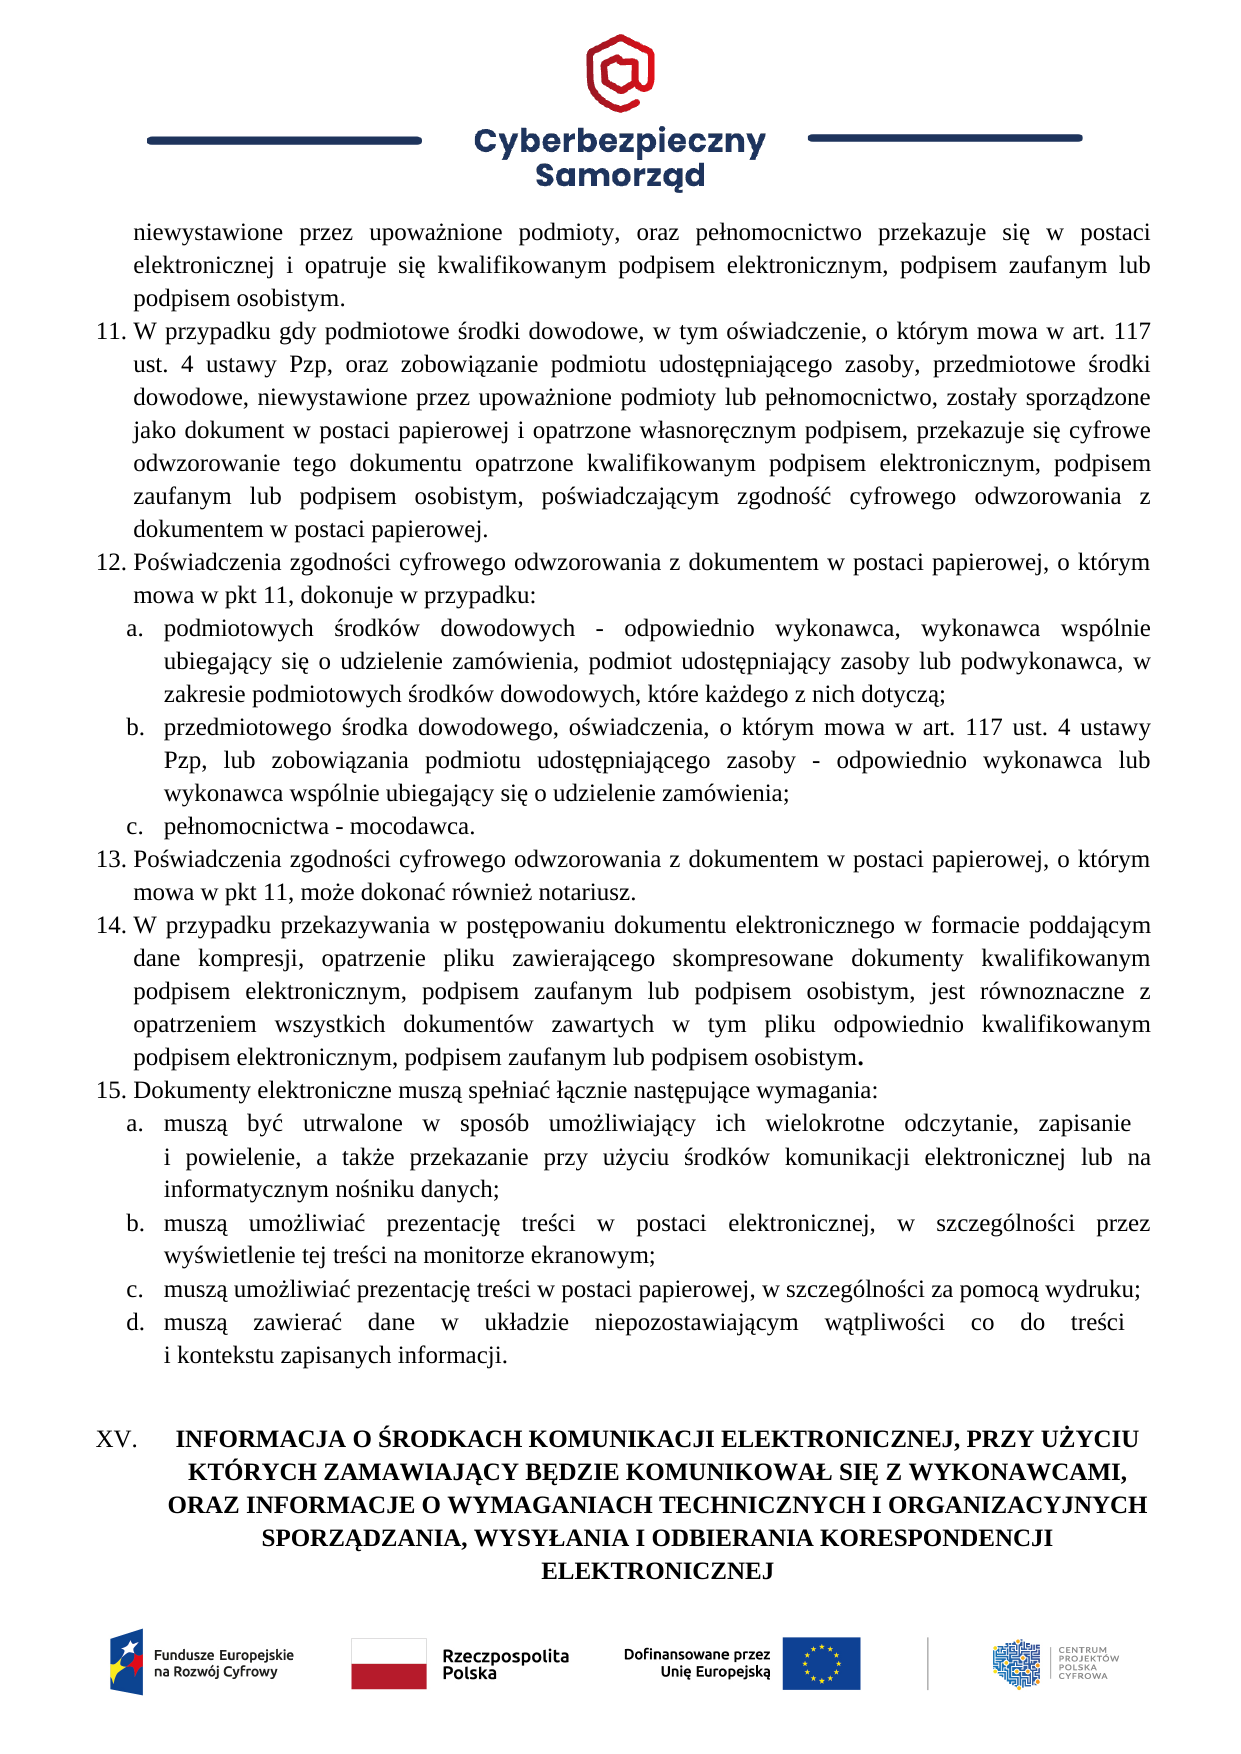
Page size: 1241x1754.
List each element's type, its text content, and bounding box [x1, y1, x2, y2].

picture [88, 1606, 1152, 1717]
list Poświadczenia zgodności cyfrowego odwzorowania z dokumentem w postaci papierowej, o którym mowa w pkt 11, może dokonać również notariusz. [96, 844, 1152, 906]
list W przypadku przekazywania w postępowaniu dokumentu elektronicznego w formacie poddającym dane kompresji, opatrzenie pliku zawierającego skompresowane dokumenty kwalifikowanym podpisem elektronicznym, podpisem zaufanym lub podpisem osobistym, jest równoznaczne z opatrzeniem wszystkich dokumentów zawartych w tym pliku odpowiednio kwalifikowanym podpisem elektronicznym, podpisem zaufanym lub podpisem osobistym. [96, 910, 1152, 1071]
list INFORMACJA O ŚRODKACH KOMUNIKACJI ELEKTRONICZNEJ, PRZY UŻYCIU KTÓRYCH ZAMAWIAJĄCY BĘDZIE KOMUNIKOWAŁ SIĘ Z WYKONAWCAMI, ORAZ INFORMACJE O WYMAGANIACH TECHNICZNYCH I ORGANIZACYJNYCH SPORZĄDZANIA, WYSYŁANIA I ODBIERANIA KORESPONDENCJI ELEKTRONICZNEJ [126, 1424, 1152, 1584]
picture [474, 34, 766, 193]
list muszą umożliwiać prezentację treści w postaci elektronicznej, w szczególności przez wyświetlenie tej treści na monitorze ekranowym; [126, 1208, 1152, 1269]
picture [147, 136, 422, 145]
list muszą zawierać dane w układzie niepozostawiającym wątpliwości co do treści i kontekstu zapisanych informacji. [126, 1307, 1152, 1368]
list muszą być utrwalone w sposób umożliwiający ich wielokrotne odczytanie, zapisanie i powielenie, a także przekazanie przy użyciu środków komunikacji elektronicznej lub na informatycznym nośniku danych; [126, 1108, 1152, 1203]
list podmiotowych środków dowodowych - odpowiednio wykonawca, wykonawca wspólnie ubiegający się o udzielenie zamówienia, podmiot udostępniający zasoby lub podwykonawca, w zakresie podmiotowych środków dowodowych, które każdego z nich dotyczą; [126, 613, 1152, 708]
list Poświadczenia zgodności cyfrowego odwzorowania z dokumentem w postaci papierowej, o którym mowa w pkt 11, dokonuje w przypadku: [96, 547, 1152, 609]
list W przypadku gdy podmiotowe środki dowodowe, w tym oświadczenie, o którym mowa w art. 117 ust. 4 ustawy Pzp, oraz zobowiązanie podmiotu udostępniającego zasoby, przedmiotowe środki dowodowe, niewystawione przez upoważnione podmioty lub pełnomocnictwo, zostały sporządzone jako dokument w postaci papierowej i opatrzone własnoręcznym podpisem, przekazuje się cyfrowe odwzorowanie tego dokumentu opatrzone kwalifikowanym podpisem elektronicznym, podpisem zaufanym lub podpisem osobistym, poświadczającym zgodność cyfrowego odwzorowania z dokumentem w postaci papierowej. [96, 316, 1152, 543]
list muszą umożliwiać prezentację treści w postaci papierowej, w szczególności za pomocą wydruku; [126, 1274, 1152, 1302]
list przedmiotowego środka dowodowego, oświadczenia, o którym mowa w art. 117 ust. 4 ustawy Pzp, lub zobowiązania podmiotu udostępniającego zasoby - odpowiednio wykonawca lub wykonawca wspólnie ubiegający się o udzielenie zamówienia; [126, 712, 1152, 807]
list Dokumenty elektroniczne muszą spełniać łącznie następujące wymagania: [96, 1076, 1152, 1104]
list pełnomocnictwa - mocodawca. [126, 811, 1152, 840]
picture [807, 134, 1083, 142]
